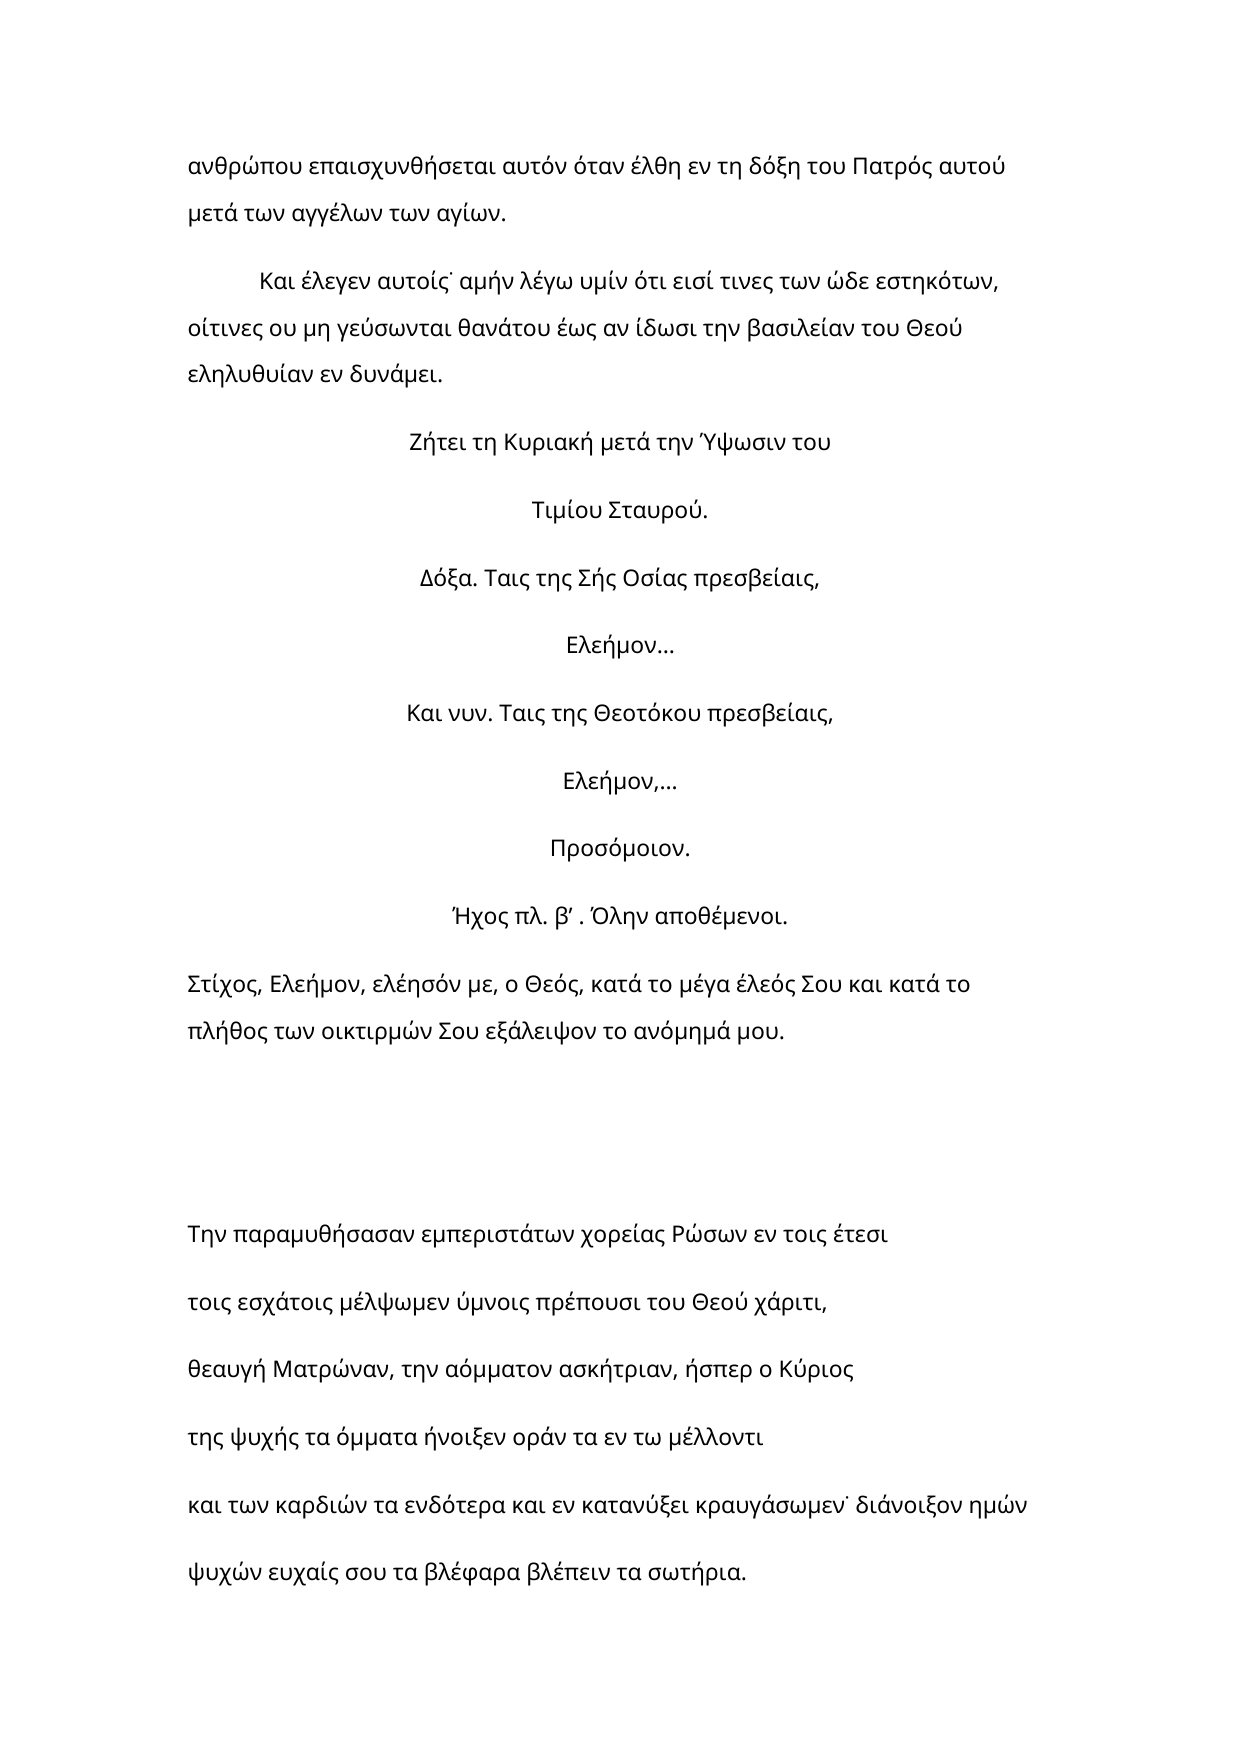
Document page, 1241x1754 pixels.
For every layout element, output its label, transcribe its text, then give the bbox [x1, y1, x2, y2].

text Στίχος, Ελεήμον, ελέησόν με, ο Θεός, κατά το μέγα έλεός Σου και κατά το πλήθος των οικτιρμών Σου εξάλειψον το ανόμημά μου. [187, 968, 1053, 1046]
text Προσόμοιον. [187, 832, 1053, 863]
text θεαυγή Ματρώναν, την αόμματον ασκήτριαν, ήσπερ ο Κύριος [187, 1353, 1053, 1384]
text Ζήτει τη Κυριακή μετά την Ύψωσιν του [187, 426, 1053, 457]
text Και έλεγεν αυτοίς˙ αμήν λέγω υμίν ότι εισί τινες των ώδε εστηκότων, οίτινες ου μη γεύσωνται θανάτου έως αν ίδωσι την βασιλείαν του Θεού εληλυθυίαν εν δυνάμει. [187, 264, 1053, 389]
text της ψυχής τα όμματα ήνοιξεν οράν τα εν τω μέλλοντι [187, 1421, 1053, 1452]
text Ελεήμον… [187, 629, 1053, 660]
text τοις εσχάτοις μέλψωμεν ύμνοις πρέπουσι του Θεού χάριτι, [187, 1285, 1053, 1317]
text Την παραμυθήσασαν εμπεριστάτων χορείας Ρώσων εν τοις έτεσι [187, 1218, 1053, 1249]
text Ελεήμον,… [187, 764, 1053, 796]
text ψυχών ευχαίς σου τα βλέφαρα βλέπειν τα σωτήρια. [187, 1556, 1053, 1587]
text Τιμίου Σταυρού. [187, 494, 1053, 525]
text και των καρδιών τα ενδότερα και εν κατανύξει κραυγάσωμεν˙ διάνοιξον ημών [187, 1488, 1053, 1520]
text Και νυν. Ταις της Θεοτόκου πρεσβείαις, [187, 697, 1053, 728]
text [187, 150, 1053, 228]
text Δόξα. Ταις της Σής Οσίας πρεσβείαις, [187, 561, 1053, 593]
text Ήχος πλ. β’ . Όλην αποθέμενοι. [187, 900, 1053, 931]
